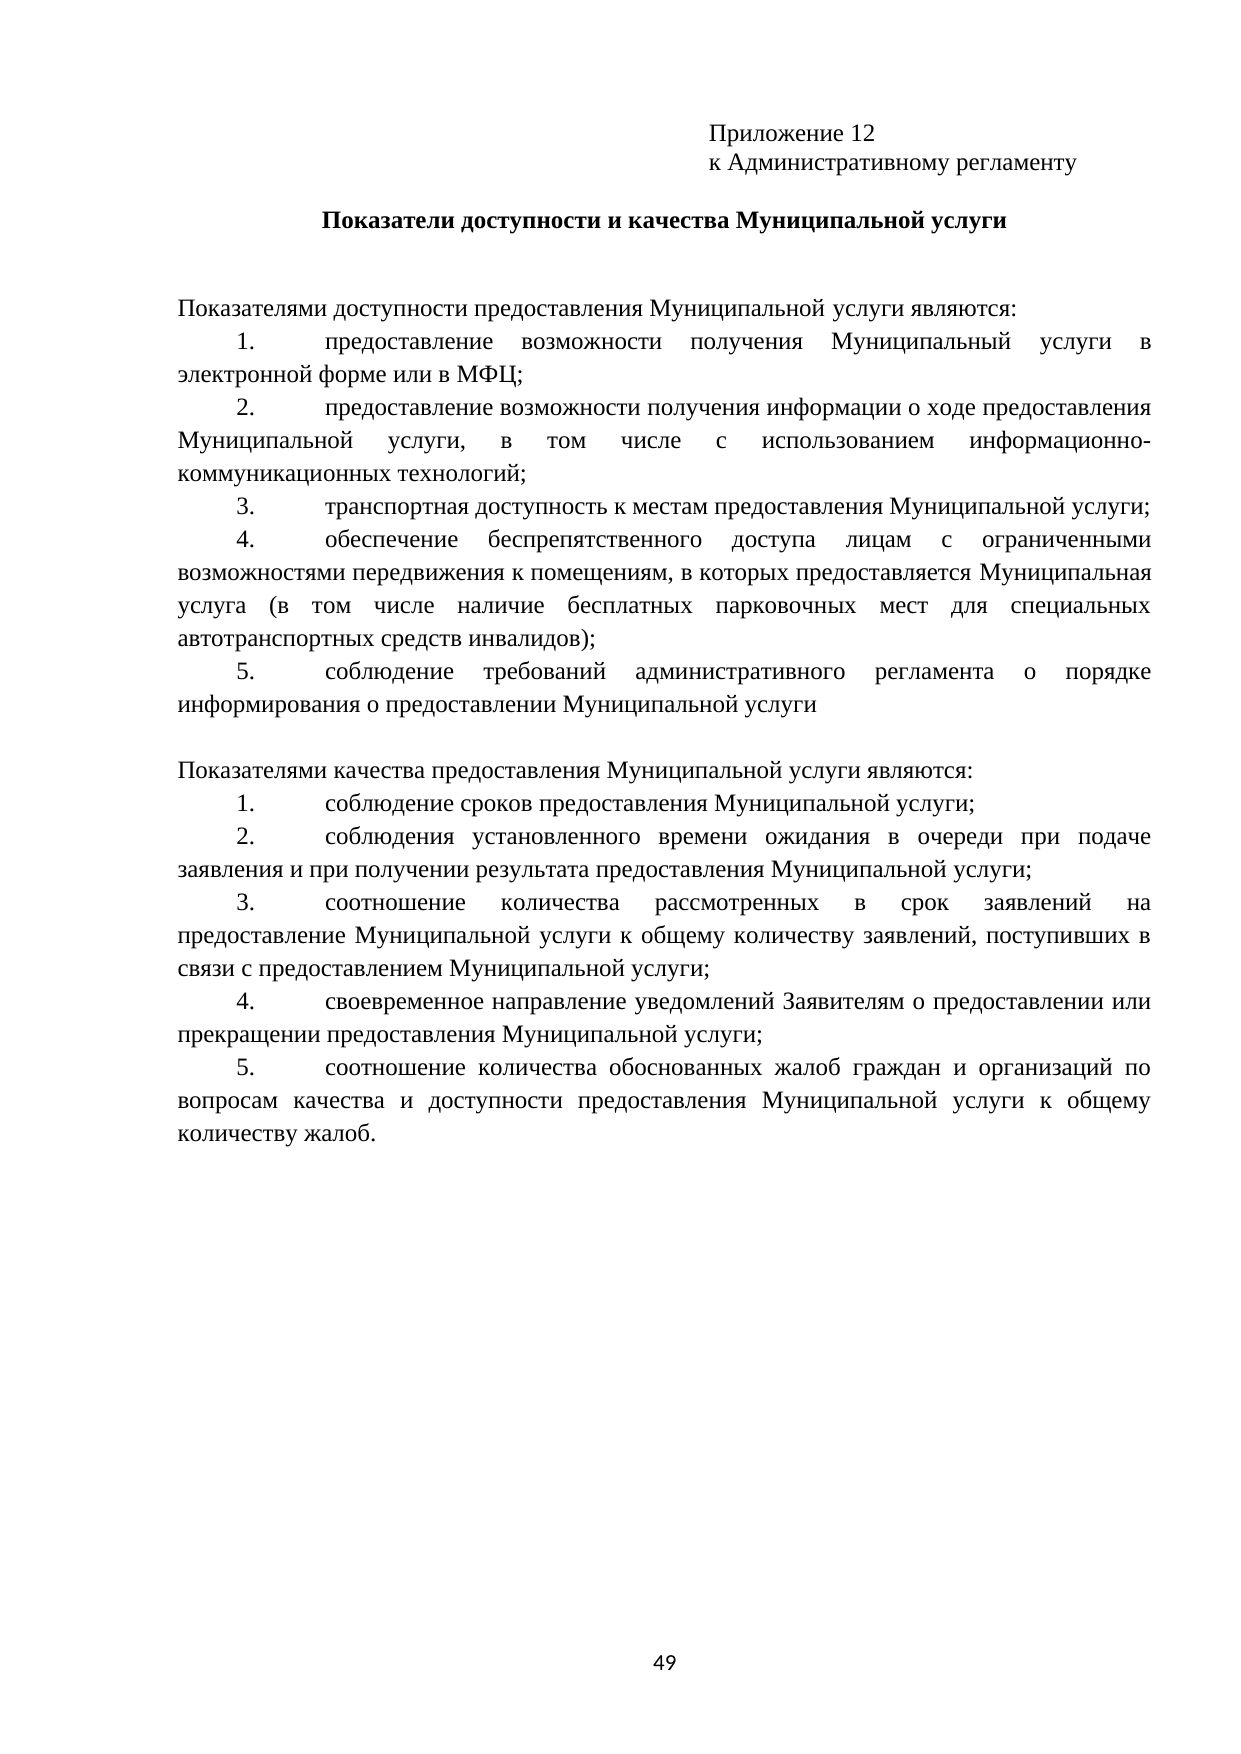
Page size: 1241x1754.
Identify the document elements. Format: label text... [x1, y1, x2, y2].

list своевременное направление уведомлений Заявителям о предоставлении или прекращении предоставления Муниципальной услуги; [177, 986, 1152, 1048]
subtitle Показатели доступности и качества Муниципальной услуги [177, 205, 1152, 234]
list обеспечение беспрепятственного доступа лицам с ограниченными возможностями передвижения к помещениям, в которых предоставляется Муниципальная услуга (в том числе наличие бесплатных парковочных мест для специальных автотранспортных средств инвалидов); [177, 524, 1152, 652]
text к Административному регламенту [709, 147, 1152, 176]
list транспортная доступность к местам предоставления Муниципальной услуги; [177, 491, 1152, 520]
list соотношение количества рассмотренных в срок заявлений на предоставление Муниципальной услуги к общему количеству заявлений, поступивших в связи с предоставлением Муниципальной услуги; [177, 887, 1152, 982]
subtitle Приложение 12 [709, 118, 1152, 147]
list соблюдение сроков предоставления Муниципальной услуги; [177, 788, 1152, 817]
list соотношение количества обоснованных жалоб граждан и организаций по вопросам качества и доступности предоставления Муниципальной услуги к общему количеству жалоб. [177, 1052, 1152, 1147]
list предоставление возможности получения информации о ходе предоставления Муниципальной услуги, в том числе с использованием информационно-коммуникационных технологий; [177, 392, 1152, 487]
list соблюдение требований административного регламента о порядке информирования о предоставлении Муниципальной услуги [177, 656, 1152, 718]
list предоставление возможности получения Муниципальный услуги в электронной форме или в МФЦ; [177, 326, 1152, 388]
list соблюдения установленного времени ожидания в очереди при подаче заявления и при получении результата предоставления Муниципальной услуги; [177, 821, 1152, 883]
text Показателями доступности предоставления Муниципальной услуги являются: [177, 293, 1152, 322]
text Показателями качества предоставления Муниципальной услуги являются: [177, 755, 1152, 784]
